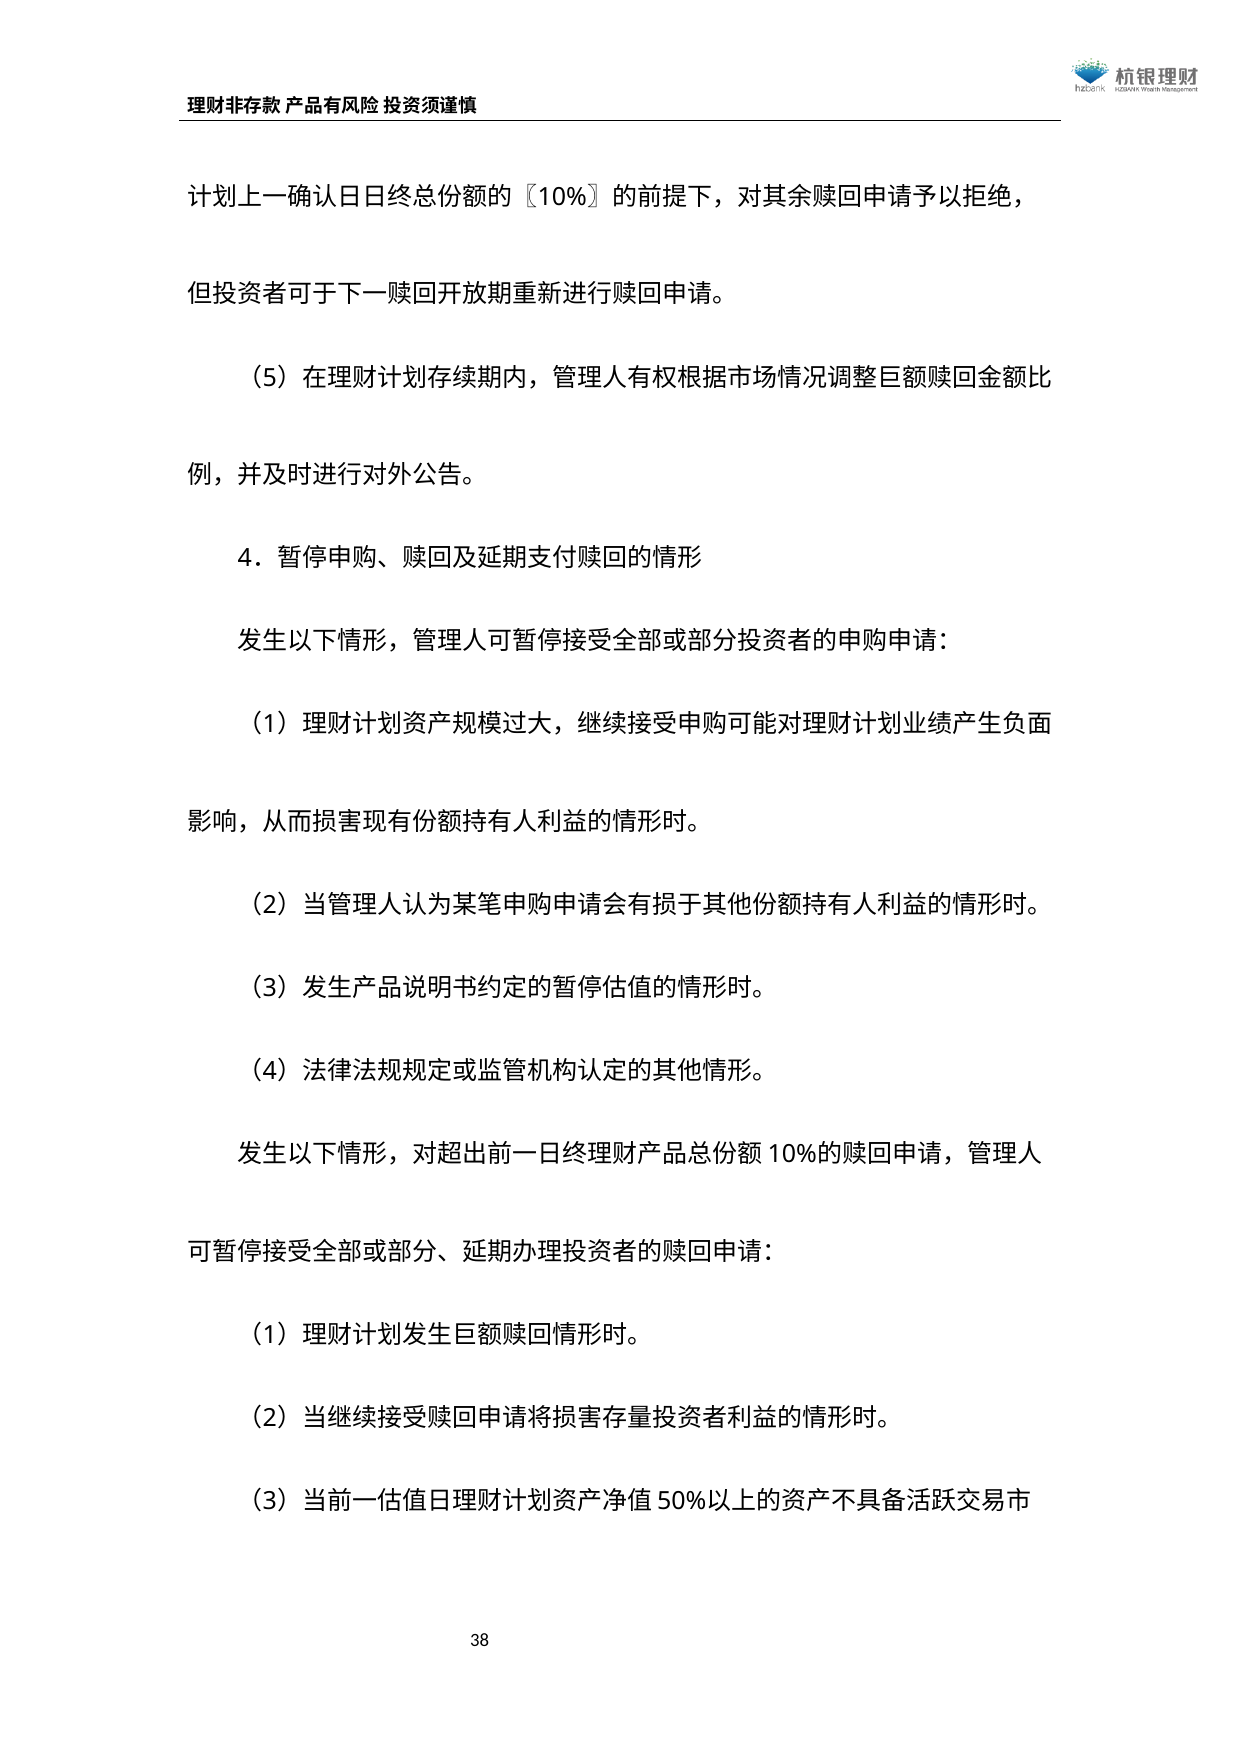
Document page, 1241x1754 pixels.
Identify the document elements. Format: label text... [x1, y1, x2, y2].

text 发生以下情形，对超出前一日终理财产品总份额10%的赎回申请，管理人可暂停接受全部或部分、延期办理投资者的赎回申请： [187, 1119, 1053, 1282]
list 当前一估值日理财计划资产净值50%以上的资产不具备活跃交易市场或者在活跃市场中无报价，且不能采用估值技术可靠计量公允价值的情形时。 [187, 1466, 1053, 1531]
picture [1027, 0, 1240, 151]
list 法律法规规定或监管机构认定的其他情形。 [187, 1036, 1053, 1101]
text 发生以下情形，管理人可暂停接受全部或部分投资者的申购申请： [187, 606, 1053, 671]
list 在理财计划存续期内，管理人有权根据市场情况调整巨额赎回金额比例，并及时进行对外公告。 [187, 343, 1053, 505]
list 暂停申购、赎回及延期支付赎回的情形 [187, 523, 1053, 588]
list 当继续接受赎回申请将损害存量投资者利益的情形时。 [187, 1383, 1053, 1448]
list 理财计划资产规模过大，继续接受申购可能对理财计划业绩产生负面影响，从而损害现有份额持有人利益的情形时。 [187, 689, 1053, 852]
list 当管理人认为某笔申购申请会有损于其他份额持有人利益的情形时。 [187, 870, 1053, 935]
list 发生产品说明书约定的暂停估值的情形时。 [187, 953, 1053, 1018]
text 当管理人认为全部满足投资者的赎回申请可能会对本理财计划造成重大损失或可能会对理财计划净值造成较大波动时，在当日接受赎回比例不低于理财计划上一确认日日终总份额的〖10%〗的前提下，对其余赎回申请予以拒绝，但投资者可于下一赎回开放期重新进行赎回申请。 [187, 162, 1053, 324]
list 理财计划发生巨额赎回情形时。 [187, 1300, 1053, 1365]
